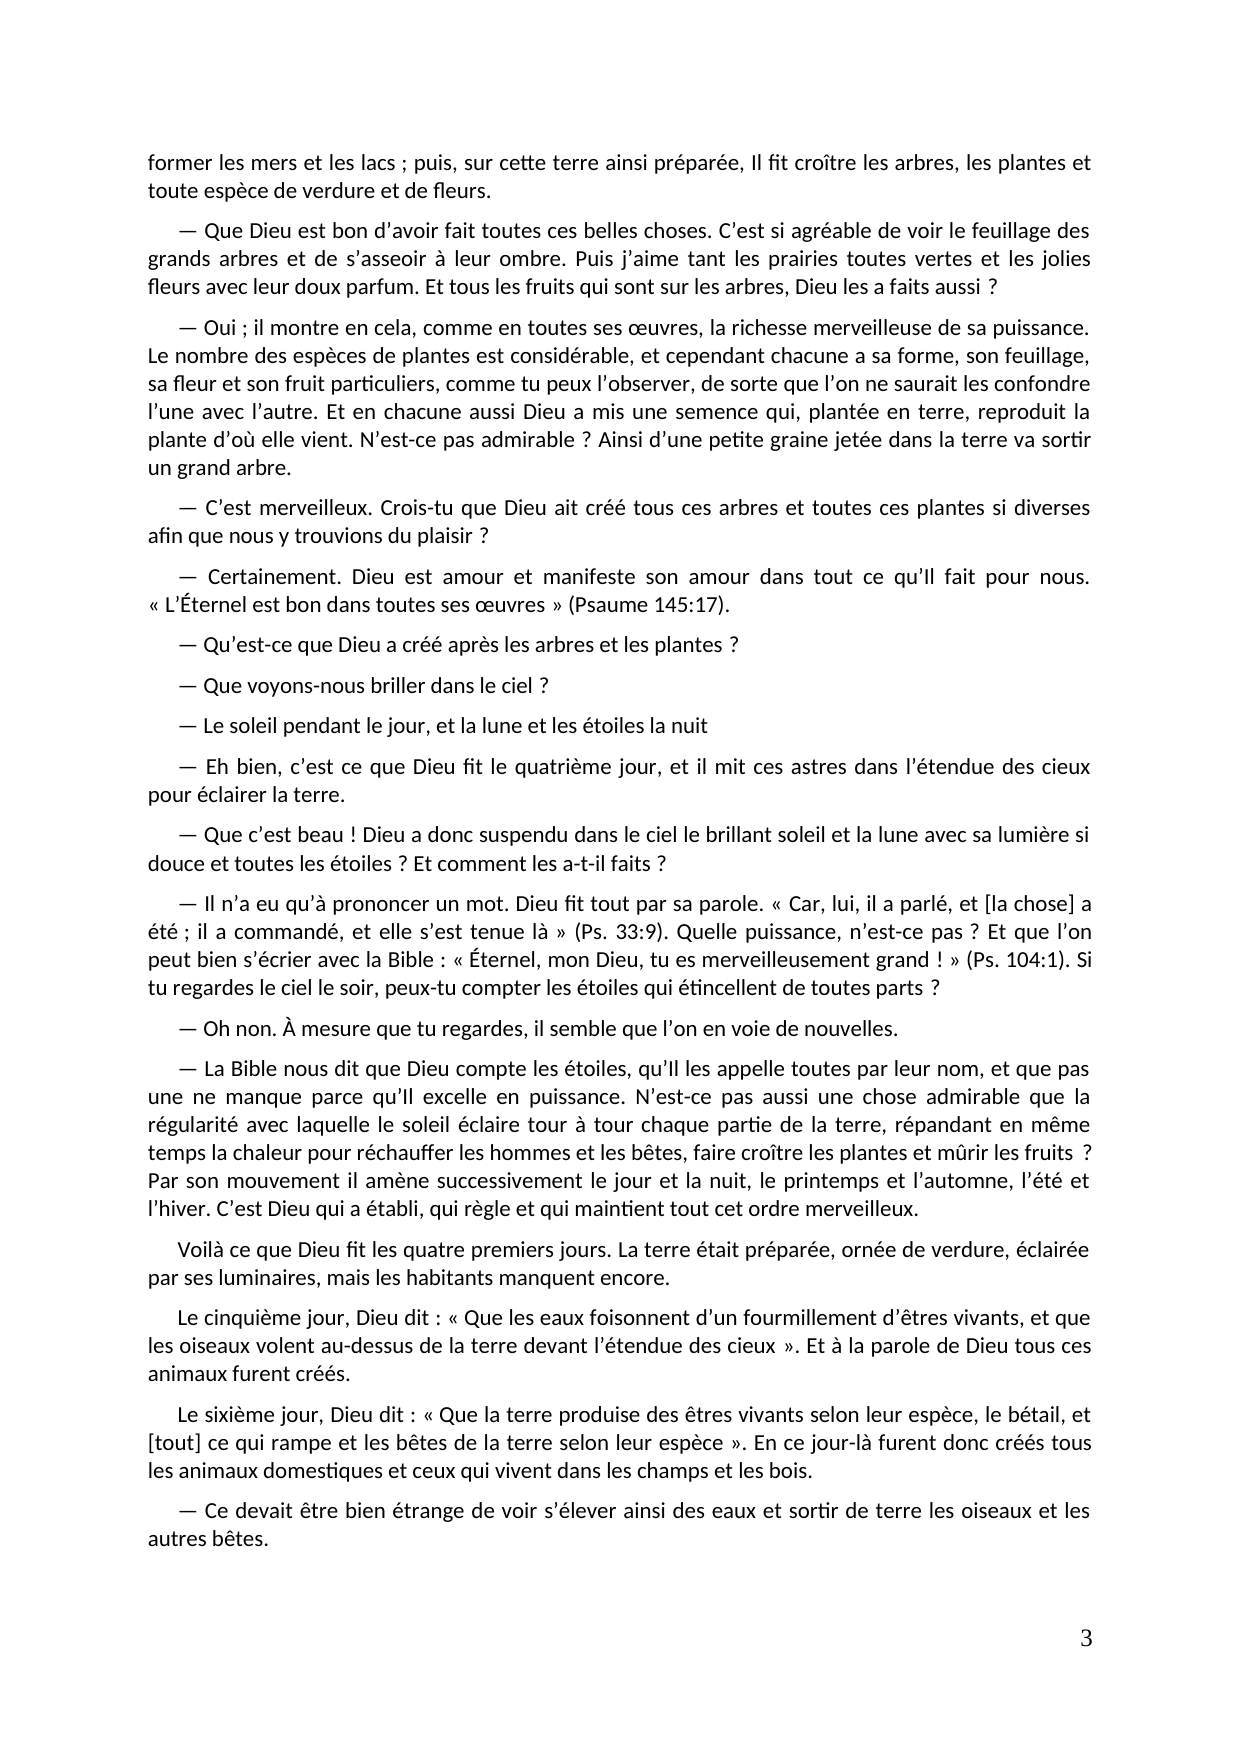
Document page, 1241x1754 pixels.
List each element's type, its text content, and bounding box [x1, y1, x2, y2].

text — Il n’a eu qu’à prononcer un mot. Dieu fit tout par sa parole. « Car, lui, il a parlé, et [la chose] a été ; il a commandé, et elle s’est tenue là » (Ps. 33:9). Quelle puissance, n’est-ce pas ? Et que l’on peut bien s’écrier avec la Bible : « Éternel, mon Dieu, tu es merveilleusement grand ! » (Ps. 104:1). Si tu regardes le ciel le soir, peux-tu compter les étoiles qui étincellent de toutes parts ? [148, 889, 1092, 1001]
text — Eh bien, c’est ce que Dieu fit le quatrième jour, et il mit ces astres dans l’étendue des cieux pour éclairer la terre. [148, 752, 1092, 808]
text — Le soleil pendant le jour, et la lune et les étoiles la nuit [148, 712, 1092, 739]
text Le cinquième jour, Dieu dit : « Que les eaux foisonnent d’un fourmillement d’êtres vivants, et que les oiseaux volent au-dessus de la terre devant l’étendue des cieux ». Et à la parole de Dieu tous ces animaux furent créés. [148, 1303, 1092, 1387]
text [148, 148, 1092, 204]
text Le sixième jour, Dieu dit : « Que la terre produise des êtres vivants selon leur espèce, le bétail, et [tout] ce qui rampe et les bêtes de la terre selon leur espèce ». En ce jour-là furent donc créés tous les animaux domestiques et ceux qui vivent dans les champs et les bois. [148, 1400, 1092, 1484]
text — Que voyons-nous briller dans le ciel ? [148, 671, 1092, 699]
text — Oui ; il montre en cela, comme en toutes ses œuvres, la richesse merveilleuse de sa puissance. Le nombre des espèces de plantes est considérable, et cependant chacune a sa forme, son feuillage, sa fleur et son fruit particuliers, comme tu peux l’observer, de sorte que l’on ne saurait les confondre l’une avec l’autre. Et en chacune aussi Dieu a mis une semence qui, plantée en terre, reproduit la plante d’où elle vient. N’est-ce pas admirable ? Ainsi d’une petite graine jetée dans la terre va sortir un grand arbre. [148, 313, 1092, 481]
text — Que Dieu est bon d’avoir fait toutes ces belles choses. C’est si agréable de voir le feuillage des grands arbres et de s’asseoir à leur ombre. Puis j’aime tant les prairies toutes vertes et les jolies fleurs avec leur doux parfum. Et tous les fruits qui sont sur les arbres, Dieu les a faits aussi ? [148, 216, 1092, 300]
text Voilà ce que Dieu fit les quatre premiers jours. La terre était préparée, ornée de verdure, éclairée par ses luminaires, mais les habitants manquent encore. [148, 1235, 1092, 1291]
text — La Bible nous dit que Dieu compte les étoiles, qu’Il les appelle toutes par leur nom, et que pas une ne manque parce qu’Il excelle en puissance. N’est-ce pas aussi une chose admirable que la régularité avec laquelle le soleil éclaire tour à tour chaque partie de la terre, répandant en même temps la chaleur pour réchauffer les hommes et les bêtes, faire croître les plantes et mûrir les fruits ? Par son mouvement il amène successivement le jour et la nuit, le printemps et l’automne, l’été et l’hiver. C’est Dieu qui a établi, qui règle et qui maintient tout cet ordre merveilleux. [148, 1054, 1092, 1222]
text — Que c’est beau ! Dieu a donc suspendu dans le ciel le brillant soleil et la lune avec sa lumière si douce et toutes les étoiles ? Et comment les a-t-il faits ? [148, 821, 1092, 877]
text — Qu’est-ce que Dieu a créé après les arbres et les plantes ? [148, 631, 1092, 658]
text — Oh non. À mesure que tu regardes, il semble que l’on en voie de nouvelles. [148, 1014, 1092, 1042]
text — C’est merveilleux. Crois-tu que Dieu ait créé tous ces arbres et toutes ces plantes si diverses afin que nous y trouvions du plaisir ? [148, 493, 1092, 549]
text — Ce devait être bien étrange de voir s’élever ainsi des eaux et sortir de terre les oiseaux et les autres bêtes. [148, 1497, 1092, 1553]
text — Certainement. Dieu est amour et manifeste son amour dans tout ce qu’Il fait pour nous. « L’Éternel est bon dans toutes ses œuvres » (Psaume 145:17). [148, 562, 1092, 618]
